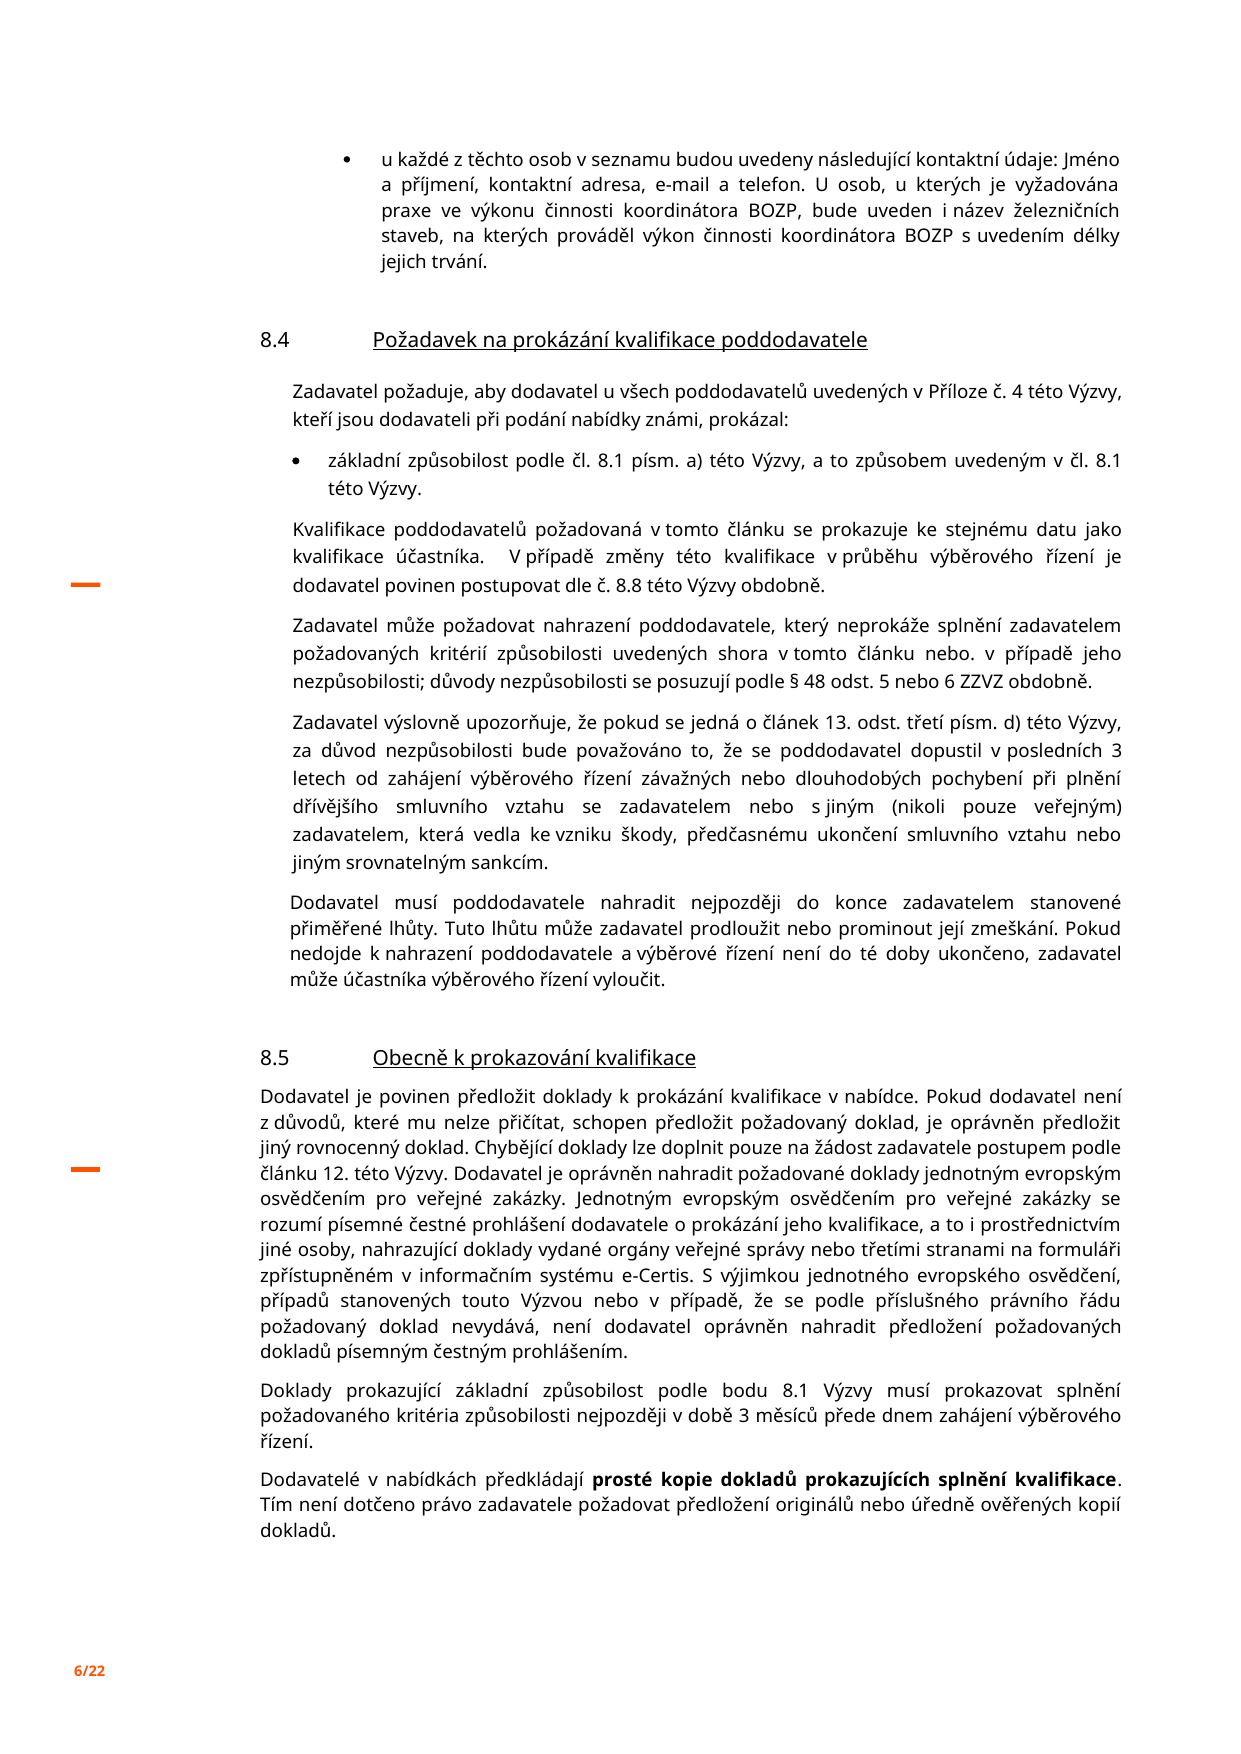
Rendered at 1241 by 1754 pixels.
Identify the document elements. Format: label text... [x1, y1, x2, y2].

list u každé z těchto osob v seznamu budou uvedeny následující kontaktní údaje: Jméno a příjmení, kontaktní adresa, e-mail a telefon. U osob, u kterých je vyžadována praxe ve výkonu činnosti koordinátora BOZP, bude uveden i název železničních staveb, na kterých prováděl výkon činnosti koordinátora BOZP s uvedením délky jejich trvání. [343, 146, 1120, 274]
text základní způsobilost podle čl. 8.1 písm. a) této Výzvy, a to způsobem uvedeným v čl. 8.1 této Výzvy. [292, 447, 1122, 501]
text Zadavatel může požadovat nahrazení poddodavatele, který neprokáže splnění zadavatelem požadovaných kritérií způsobilosti uvedených shora v tomto článku nebo. v případě jeho nezpůsobilosti; důvody nezpůsobilosti se posuzují podle § 48 odst. 5 nebo 6 ZZVZ obdobně. [292, 612, 1122, 694]
text Dodavatel musí poddodavatele nahradit nejpozději do konce zadavatelem stanovené přiměřené lhůty. Tuto lhůtu může zadavatel prodloužit nebo prominout její zmeškání. Pokud nedojde k nahrazení poddodavatele a výběrové řízení není do té doby ukončeno, zadavatel může účastníka výběrového řízení vyloučit. [289, 889, 1122, 992]
text Kvalifikace poddodavatelů požadovaná v tomto článku se prokazuje ke stejnému datu jako kvalifikace účastníka. V případě změny této kvalifikace v průběhu výběrového řízení je dodavatel povinen postupovat dle č. 8.8 této Výzvy obdobně. [292, 516, 1122, 597]
text Doklady prokazující základní způsobilost podle bodu 8.1 Výzvy musí prokazovat splnění požadovaného kritéria způsobilosti nejpozději v době 3 měsíců přede dnem zahájení výběrového řízení. [260, 1377, 1122, 1453]
list Požadavek na prokázání kvalifikace poddodavatele [260, 325, 1122, 353]
text Zadavatel výslovně upozorňuje, že pokud se jedná o článek 13. odst. třetí písm. d) této Výzvy, za důvod nezpůsobilosti bude považováno to, že se poddodavatel dopustil v posledních 3 letech od zahájení výběrového řízení závažných nebo dlouhodobých pochybení při plnění dřívějšího smluvního vztahu se zadavatelem nebo s jiným (nikoli pouze veřejným) zadavatelem, která vedla ke vzniku škody, předčasnému ukončení smluvního vztahu nebo jiným srovnatelným sankcím. [292, 709, 1122, 874]
text Zadavatel požaduje, aby dodavatel u všech poddodavatelů uvedených v Příloze č. 4 této Výzvy, kteří jsou dodavateli při podání nabídky známi, prokázal: [292, 379, 1122, 432]
text Dodavatelé v nabídkách předkládají prosté kopie dokladů prokazujících splnění kvalifikace. Tím není dotčeno právo zadavatele požadovat předložení originálů nebo úředně ověřených kopií dokladů. [260, 1466, 1122, 1542]
list Obecně k prokazování kvalifikace [260, 1043, 1122, 1071]
text Dodavatel je povinen předložit doklady k prokázání kvalifikace v nabídce. Pokud dodavatel není z důvodů, které mu nelze přičítat, schopen předložit požadovaný doklad, je oprávněn předložit jiný rovnocenný doklad. Chybějící doklady lze doplnit pouze na žádost zadavatele postupem podle článku 12. této Výzvy. Dodavatel je oprávněn nahradit požadované doklady jednotným evropským osvědčením pro veřejné zakázky. Jednotným evropským osvědčením pro veřejné zakázky se rozumí písemné čestné prohlášení dodavatele o prokázání jeho kvalifikace, a to i prostřednictvím jiné osoby, nahrazující doklady vydané orgány veřejné správy nebo třetími stranami na formuláři zpřístupněném v informačním systému e-Certis. S výjimkou jednotného evropského osvědčení, případů stanovených touto Výzvou nebo v případě, že se podle příslušného právního řádu požadovaný doklad nevydává, není dodavatel oprávněn nahradit předložení požadovaných dokladů písemným čestným prohlášením. [260, 1084, 1122, 1364]
